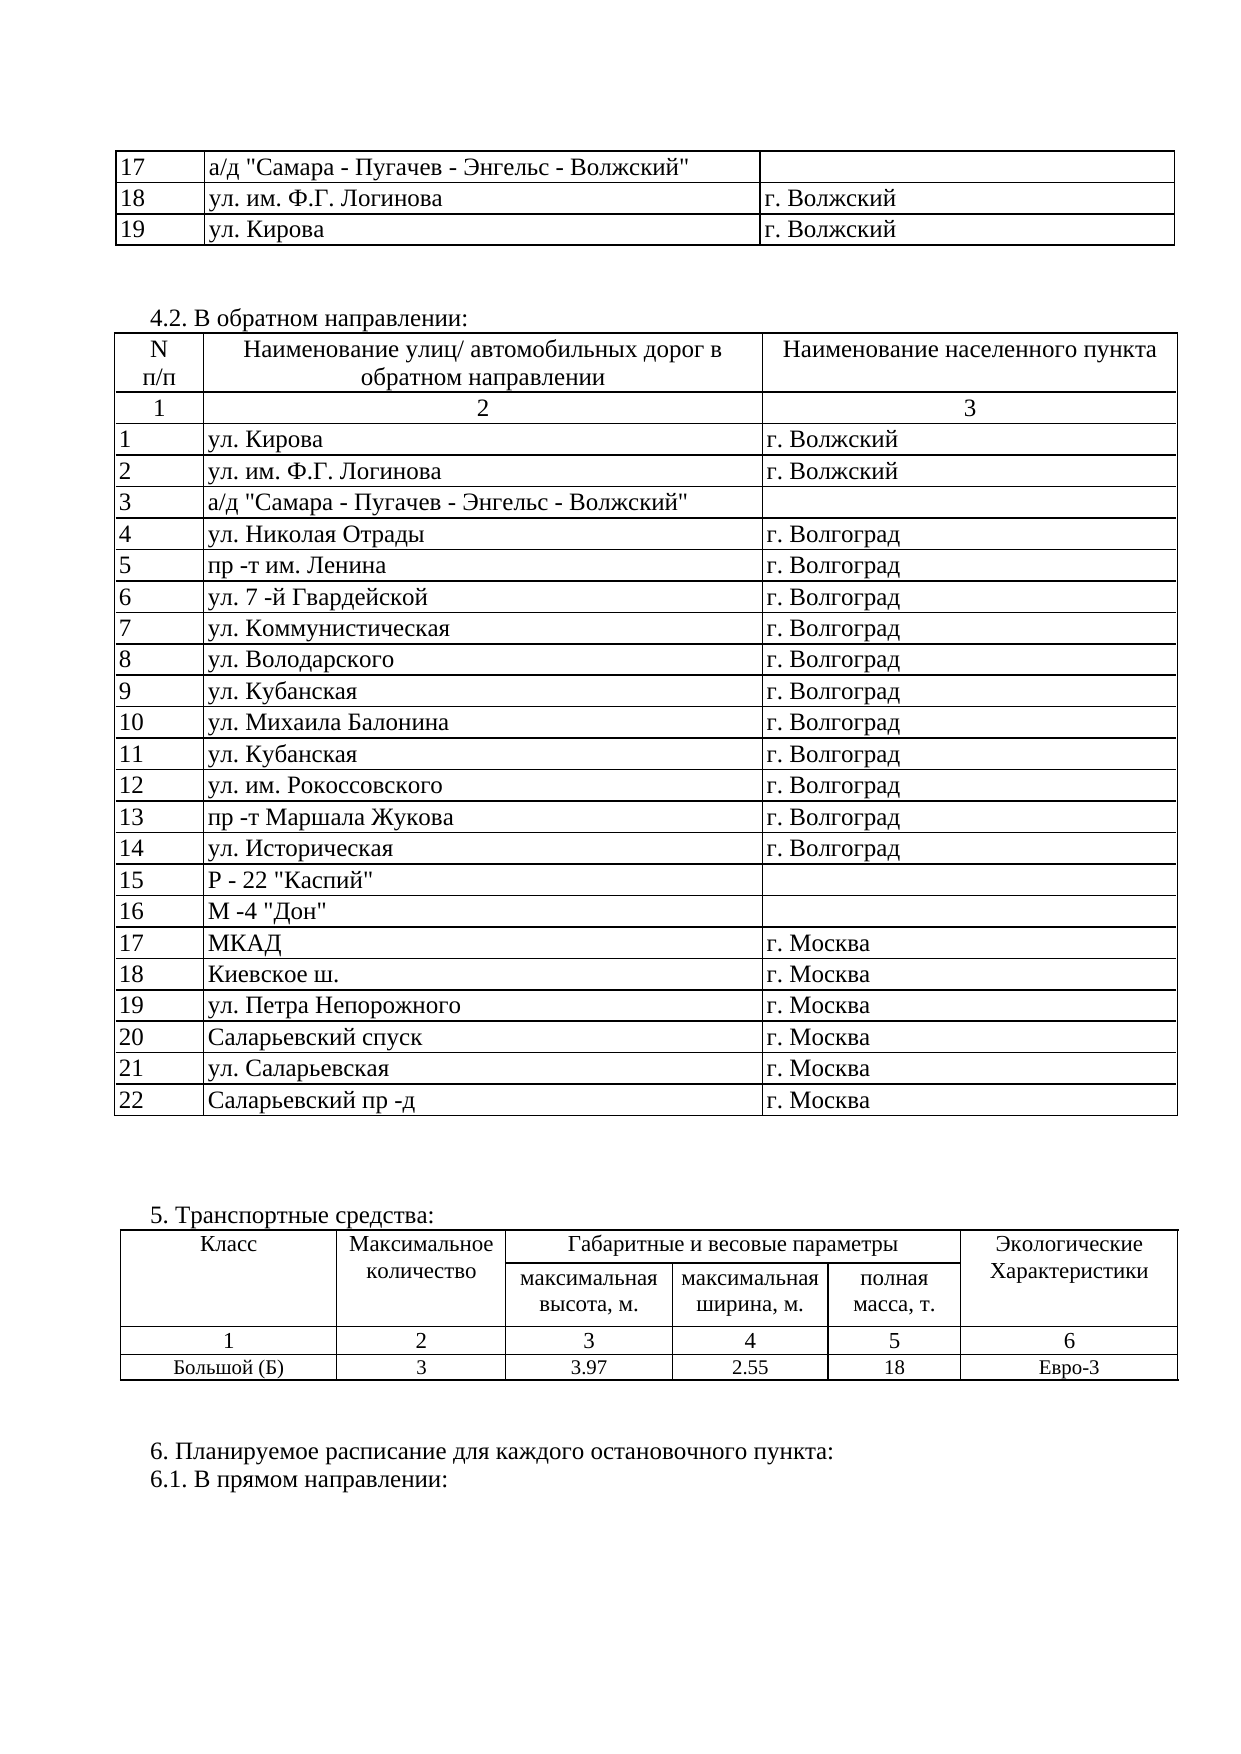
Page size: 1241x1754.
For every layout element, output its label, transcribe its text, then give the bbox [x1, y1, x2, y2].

table_cell 2 [337, 1327, 505, 1353]
table_cell максимальная ширина, м. [673, 1264, 827, 1326]
table_cell г. Волгоград [763, 580, 1177, 611]
table_cell 14 [115, 833, 203, 863]
table_cell г. Москва [763, 1052, 1177, 1083]
table_cell г. Москва [763, 989, 1177, 1020]
table_cell пр -т Маршала Жукова [204, 802, 762, 832]
table_cell г. Волгоград [763, 737, 1177, 769]
table_cell [763, 863, 1177, 894]
table_cell ул. Петра Непорожного [204, 991, 762, 1020]
table_cell 10 [115, 707, 203, 737]
table_cell Р - 22 "Каспий" [204, 865, 762, 894]
table_cell 2 [204, 393, 762, 423]
table_cell г. Москва [763, 1020, 1177, 1052]
table_cell 21 [115, 1053, 203, 1083]
table_cell максимальная высота, м. [506, 1264, 672, 1326]
table_cell М -4 "Дон" [204, 896, 762, 926]
text 6. Планируемое расписание для каждого остановочного пункта: [150, 1436, 1090, 1464]
table_cell МКАД [204, 928, 762, 957]
table_cell 6 [115, 581, 203, 611]
table_cell ул. Николая Отрады [204, 519, 762, 548]
table_cell г. Волжский [761, 183, 1174, 213]
table_cell г. Волгоград [763, 611, 1177, 643]
table_cell а/д "Самара - Пугачев - Энгельс - Волжский" [205, 152, 759, 181]
table_cell 13 [115, 801, 203, 832]
table_header Класс [121, 1231, 336, 1326]
table_cell 18 [115, 959, 203, 989]
table_cell 9 [115, 675, 203, 706]
table_cell г. Волжский [761, 215, 1174, 244]
table_cell ул. Кирова [204, 424, 762, 454]
table_cell 3.97 [506, 1355, 672, 1379]
table_cell г. Волгоград [763, 832, 1177, 863]
table_cell ул. Михаила Балонина [204, 707, 762, 737]
table_cell г. Москва [763, 958, 1177, 989]
table_cell г. Волгоград [763, 800, 1177, 832]
table_cell г. Волгоград [763, 643, 1177, 674]
table_cell ул. Кирова [205, 215, 759, 244]
table_cell г. Волгоград [763, 517, 1177, 548]
table_cell 19 [115, 990, 203, 1020]
table_cell 18 [117, 183, 204, 213]
table_cell 1 [115, 424, 203, 454]
table_cell ул. Коммунистическая [204, 613, 762, 643]
table_cell 11 [115, 738, 203, 769]
table_cell 1 [121, 1327, 336, 1353]
table_cell 3 [115, 487, 203, 517]
table_cell 15 [115, 864, 203, 894]
table_cell 3 [337, 1355, 505, 1379]
table_cell 3 [763, 391, 1177, 423]
table_cell [763, 486, 1177, 517]
table_cell Киевское ш. [204, 959, 762, 989]
table_cell 3 [506, 1327, 672, 1353]
table_cell Саларьевский пр -д [204, 1085, 762, 1115]
table_cell ул. Володарского [204, 645, 762, 674]
table_header Габаритные и весовые параметры [506, 1231, 960, 1262]
table_cell ул. им. Рокоссовского [204, 770, 762, 800]
table_cell [763, 895, 1177, 926]
table_cell ул. Кубанская [204, 739, 762, 769]
table_cell г. Волгоград [763, 706, 1177, 737]
table_cell Саларьевский спуск [204, 1022, 762, 1052]
table_cell 22 [115, 1084, 203, 1115]
table_cell 19 [117, 215, 204, 244]
table_cell Большой (Б) [121, 1355, 336, 1379]
table_cell ул. им. Ф.Г. Логинова [204, 456, 762, 486]
table_cell г. Волжский [763, 423, 1177, 454]
table_cell ул. 7 -й Гвардейской [204, 582, 762, 611]
table_cell ул. им. Ф.Г. Логинова [205, 183, 759, 213]
table_cell 6 [961, 1327, 1177, 1353]
table_cell полная масса, т. [829, 1264, 960, 1326]
table_cell г. Волгоград [763, 674, 1177, 706]
table_header Экологические Характеристики [961, 1231, 1177, 1326]
table_cell 2.55 [673, 1355, 827, 1379]
table_cell 4 [115, 518, 203, 548]
table_cell 1 [115, 392, 203, 423]
table_cell 12 [115, 770, 203, 800]
text 5. Транспортные средства: [150, 1200, 1090, 1229]
table_cell ул. Историческая [204, 833, 762, 863]
table_cell г. Волжский [763, 454, 1177, 486]
table_cell Евро-3 [961, 1355, 1177, 1379]
text 4.2. В обратном направлении: [150, 303, 1090, 332]
table_cell 5 [115, 550, 203, 580]
table_cell а/д "Самара - Пугачев - Энгельс - Волжский" [204, 487, 762, 517]
table_cell 8 [115, 644, 203, 674]
table_cell 17 [115, 927, 203, 957]
table_cell ул. Саларьевская [204, 1053, 762, 1083]
table_cell г. Волгоград [763, 769, 1177, 800]
table_cell 7 [115, 613, 203, 643]
table_cell 2 [115, 455, 203, 486]
table_cell г. Волгоград [763, 549, 1177, 580]
table_cell [761, 152, 1174, 181]
table_cell г. Москва [763, 926, 1177, 957]
table_cell 5 [829, 1327, 960, 1353]
table_header Наименование улиц/ автомобильных дорог в обратном направлении [204, 334, 762, 391]
table_cell 16 [115, 896, 203, 926]
table_header N п/п [115, 334, 203, 391]
table_cell пр -т им. Ленина [204, 550, 762, 580]
text 6.1. В прямом направлении: [150, 1464, 1090, 1493]
table_header Максимальное количество [337, 1231, 505, 1326]
table_cell 17 [117, 152, 204, 181]
table_cell ул. Кубанская [204, 676, 762, 706]
table_cell г. Москва [763, 1083, 1177, 1115]
table_cell 4 [673, 1327, 827, 1353]
table_cell 18 [829, 1355, 960, 1379]
table_cell 20 [115, 1021, 203, 1052]
table_header Наименование населенного пункта [763, 334, 1177, 391]
